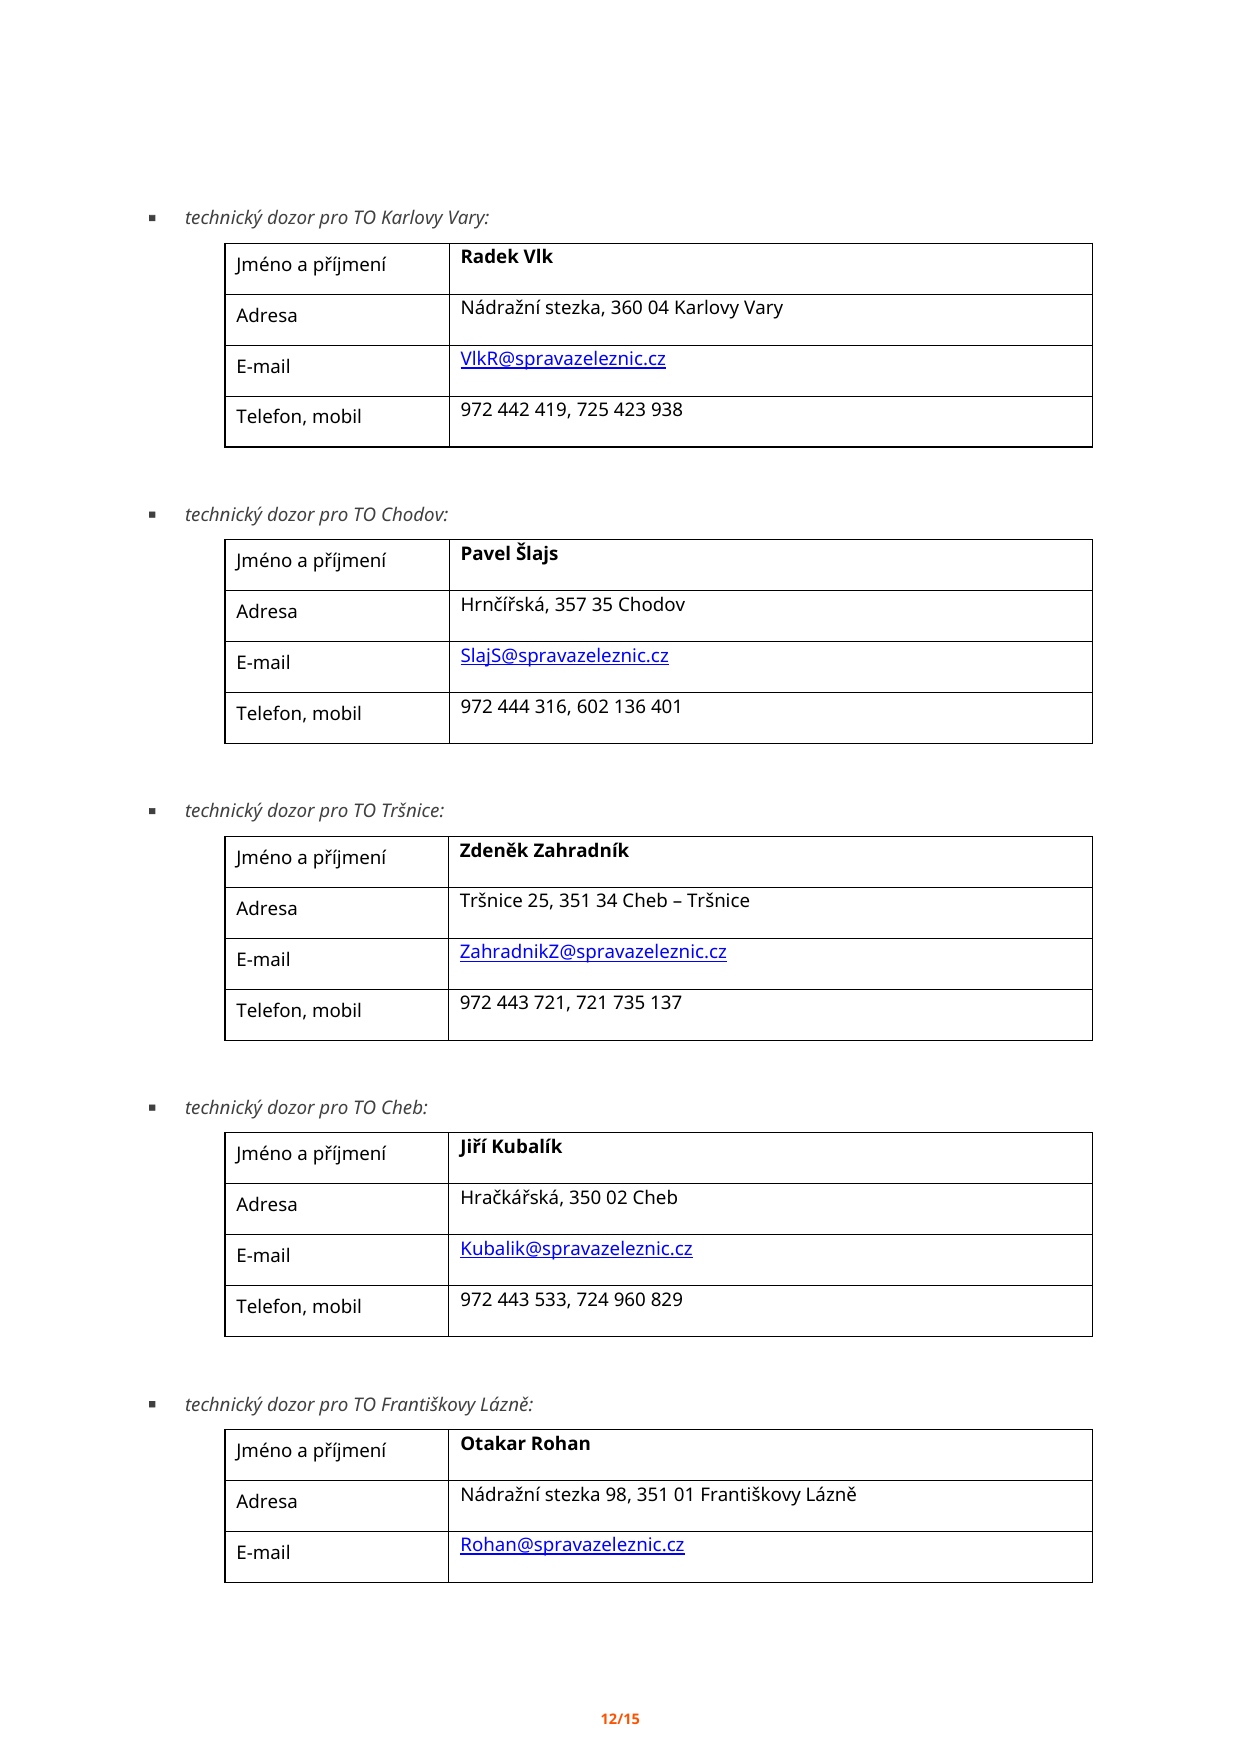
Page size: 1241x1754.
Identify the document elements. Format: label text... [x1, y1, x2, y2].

table_cell Hračkářská, 350 02 Cheb [449, 1184, 1092, 1234]
table_cell Adresa [226, 591, 449, 641]
table_cell Telefon, mobil [226, 693, 449, 743]
table_cell E-mail [226, 1235, 448, 1285]
table_cell Nádražní stezka 98, 351 01 Františkovy Lázně [449, 1481, 1092, 1531]
table_cell ZahradnikZ@spravazeleznic.cz [449, 939, 1092, 989]
subtitle technický dozor pro TO Karlovy Vary: [148, 201, 1093, 230]
table_header Jméno a příjmení [226, 540, 449, 590]
table_cell Telefon, mobil [226, 1286, 448, 1336]
table_cell Rohan@spravazeleznic.cz [449, 1532, 1092, 1582]
table_header Jméno a příjmení [226, 244, 449, 294]
table_cell 972 443 721, 721 735 137 [449, 990, 1092, 1039]
table_cell Telefon, mobil [226, 990, 448, 1039]
table_cell Hrnčířská, 357 35 Chodov [450, 591, 1092, 641]
table_header Pavel Šlajs [450, 540, 1092, 590]
subtitle technický dozor pro TO Františkovy Lázně: [148, 1387, 1093, 1416]
table_cell Adresa [226, 1184, 448, 1234]
table_cell 972 444 316, 602 136 401 [450, 693, 1092, 743]
table_cell Nádražní stezka, 360 04 Karlovy Vary [450, 295, 1092, 344]
table_cell Kubalik@spravazeleznic.cz [449, 1235, 1092, 1285]
table_cell Adresa [226, 888, 448, 938]
table_cell 972 442 419, 725 423 938 [450, 397, 1092, 446]
table_cell Tršnice 25, 351 34 Cheb – Tršnice [449, 888, 1092, 938]
table_header Jiří Kubalík [449, 1133, 1092, 1183]
table_cell E-mail [226, 1532, 448, 1582]
table_cell E-mail [226, 939, 448, 989]
table_cell Adresa [226, 295, 449, 344]
subtitle technický dozor pro TO Tršnice: [148, 794, 1093, 823]
table_cell Adresa [226, 1481, 448, 1531]
table_cell SlajS@spravazeleznic.cz [450, 642, 1092, 692]
table_cell VlkR@spravazeleznic.cz [450, 346, 1092, 396]
table_cell 972 443 533, 724 960 829 [449, 1286, 1092, 1336]
table_cell E-mail [226, 642, 449, 692]
table_cell Telefon, mobil [226, 397, 449, 446]
table_header Jméno a příjmení [226, 1133, 448, 1183]
table_header Zdeněk Zahradník [449, 837, 1092, 887]
subtitle technický dozor pro TO Cheb: [148, 1091, 1093, 1120]
table_header Jméno a příjmení [226, 1430, 448, 1480]
table_header Jméno a příjmení [226, 837, 448, 887]
subtitle technický dozor pro TO Chodov: [148, 498, 1093, 527]
table_header Otakar Rohan [449, 1430, 1092, 1480]
table_cell E-mail [226, 346, 449, 396]
table_header Radek Vlk [450, 244, 1092, 294]
